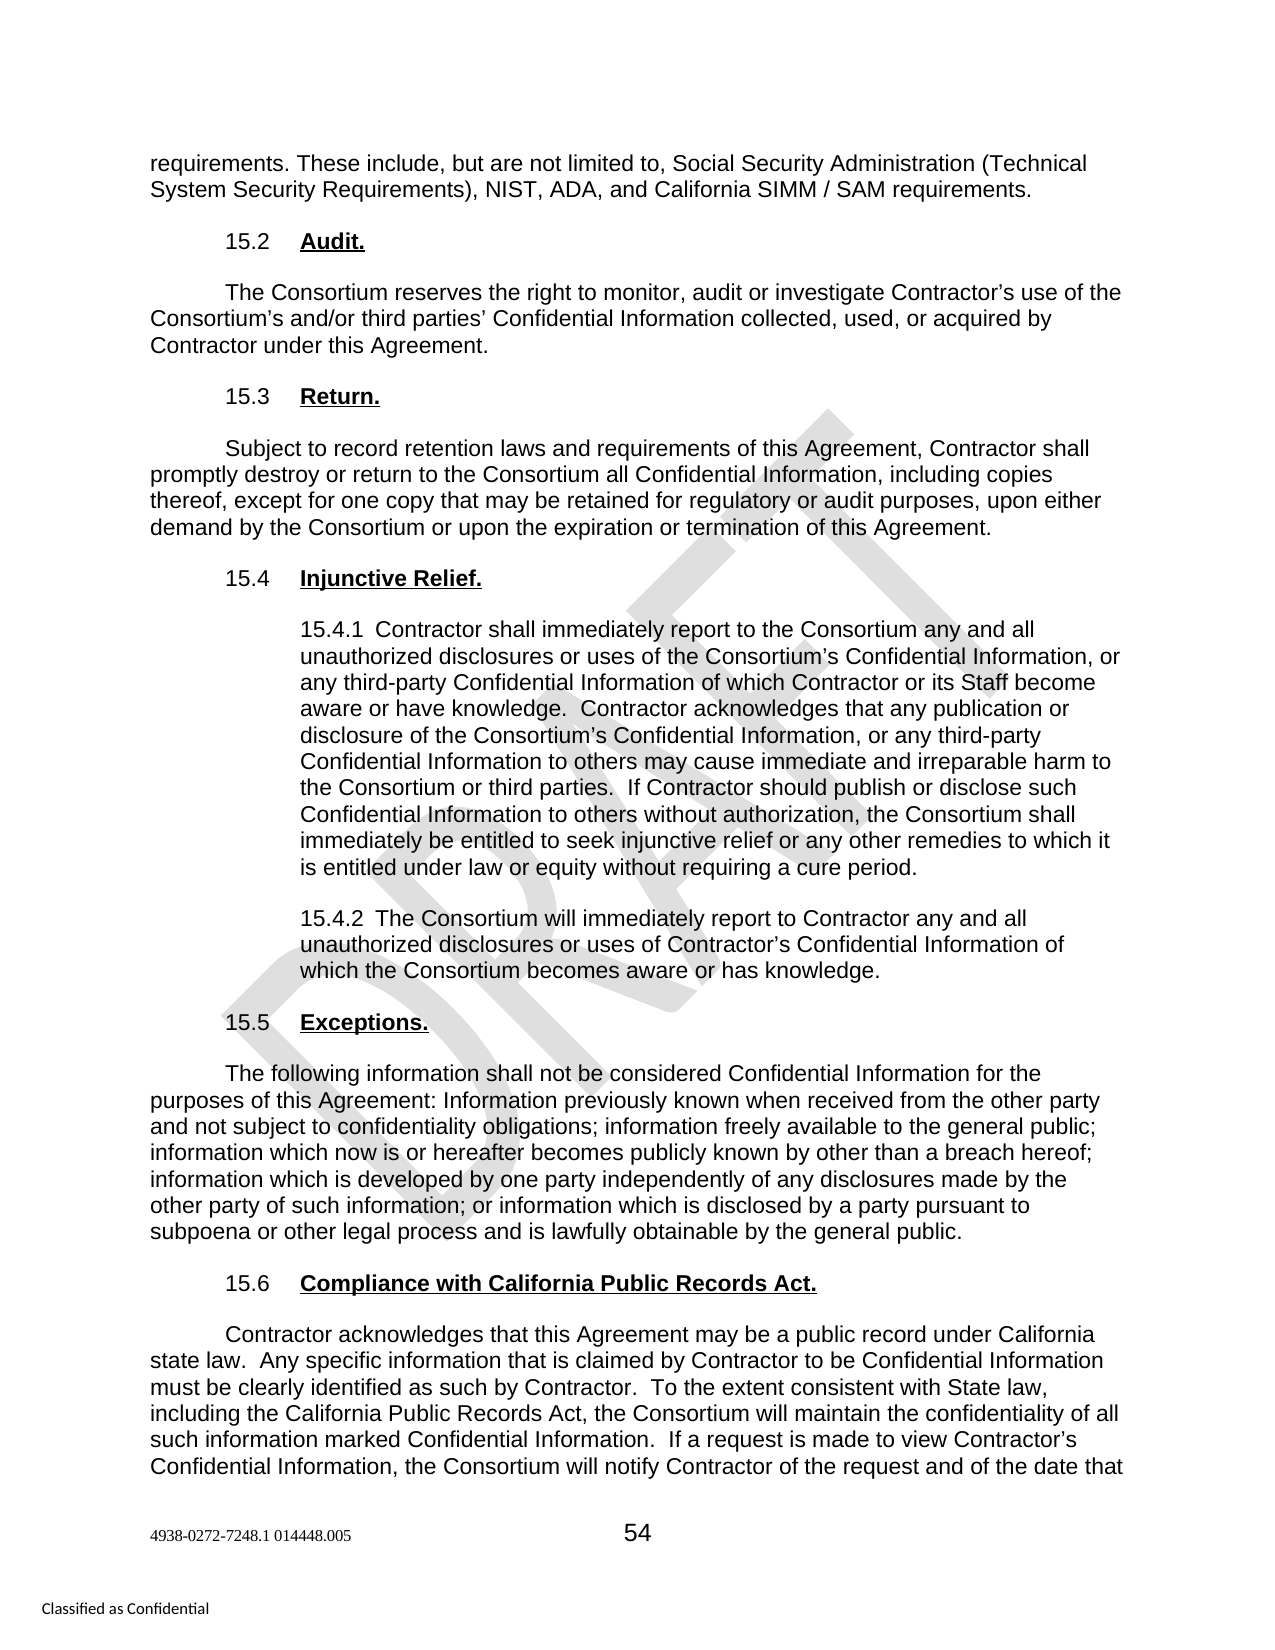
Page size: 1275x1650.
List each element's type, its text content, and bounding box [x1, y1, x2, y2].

text Injunctive Relief. [225, 565, 1125, 591]
text The Consortium will immediately report to Contractor any and all unauthorized disclosures or uses of Contractor’s Confidential Information of which the Consortium becomes aware or has knowledge. [300, 905, 1125, 984]
text Return. [225, 383, 1125, 409]
text The Consortium reserves the right to monitor, audit or investigate Contractor’s use of the Consortium’s and/or third parties’ Confidential Information collected, used, or acquired by Contractor under this Agreement. [150, 279, 1125, 358]
text The following information shall not be considered Confidential Information for the purposes of this Agreement: Information previously known when received from the other party and not subject to confidentiality obligations; information freely available to the general public; information which now is or hereafter becomes publicly known by other than a breach hereof; information which is developed by one party independently of any disclosures made by the other party of such information; or information which is disclosed by a party pursuant to subpoena or other legal process and is lawfully obtainable by the general public. [150, 1060, 1125, 1245]
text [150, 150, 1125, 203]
text Audit. [225, 228, 1125, 254]
text Contractor shall immediately report to the Consortium any and all unauthorized disclosures or uses of the Consortium’s Confidential Information, or any third-party Confidential Information of which Contractor or its Staff become aware or have knowledge. Contractor acknowledges that any publication or disclosure of the Consortium’s Confidential Information, or any third-party Confidential Information to others may cause immediate and irreparable harm to the Consortium or third parties. If Contractor should publish or disclose such Confidential Information to others without authorization, the Consortium shall immediately be entitled to seek injunctive relief or any other remedies to which it is entitled under law or equity without requiring a cure period. [300, 616, 1125, 880]
text Subject to record retention laws and requirements of this Agreement, Contractor shall promptly destroy or return to the Consortium all Confidential Information, including copies thereof, except for one copy that may be retained for regulatory or audit purposes, upon either demand by the Consortium or upon the expiration or termination of this Agreement. [150, 434, 1125, 540]
text Exceptions. [225, 1009, 1125, 1035]
text Compliance with California Public Records Act. [225, 1270, 1125, 1296]
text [150, 1321, 1125, 1479]
